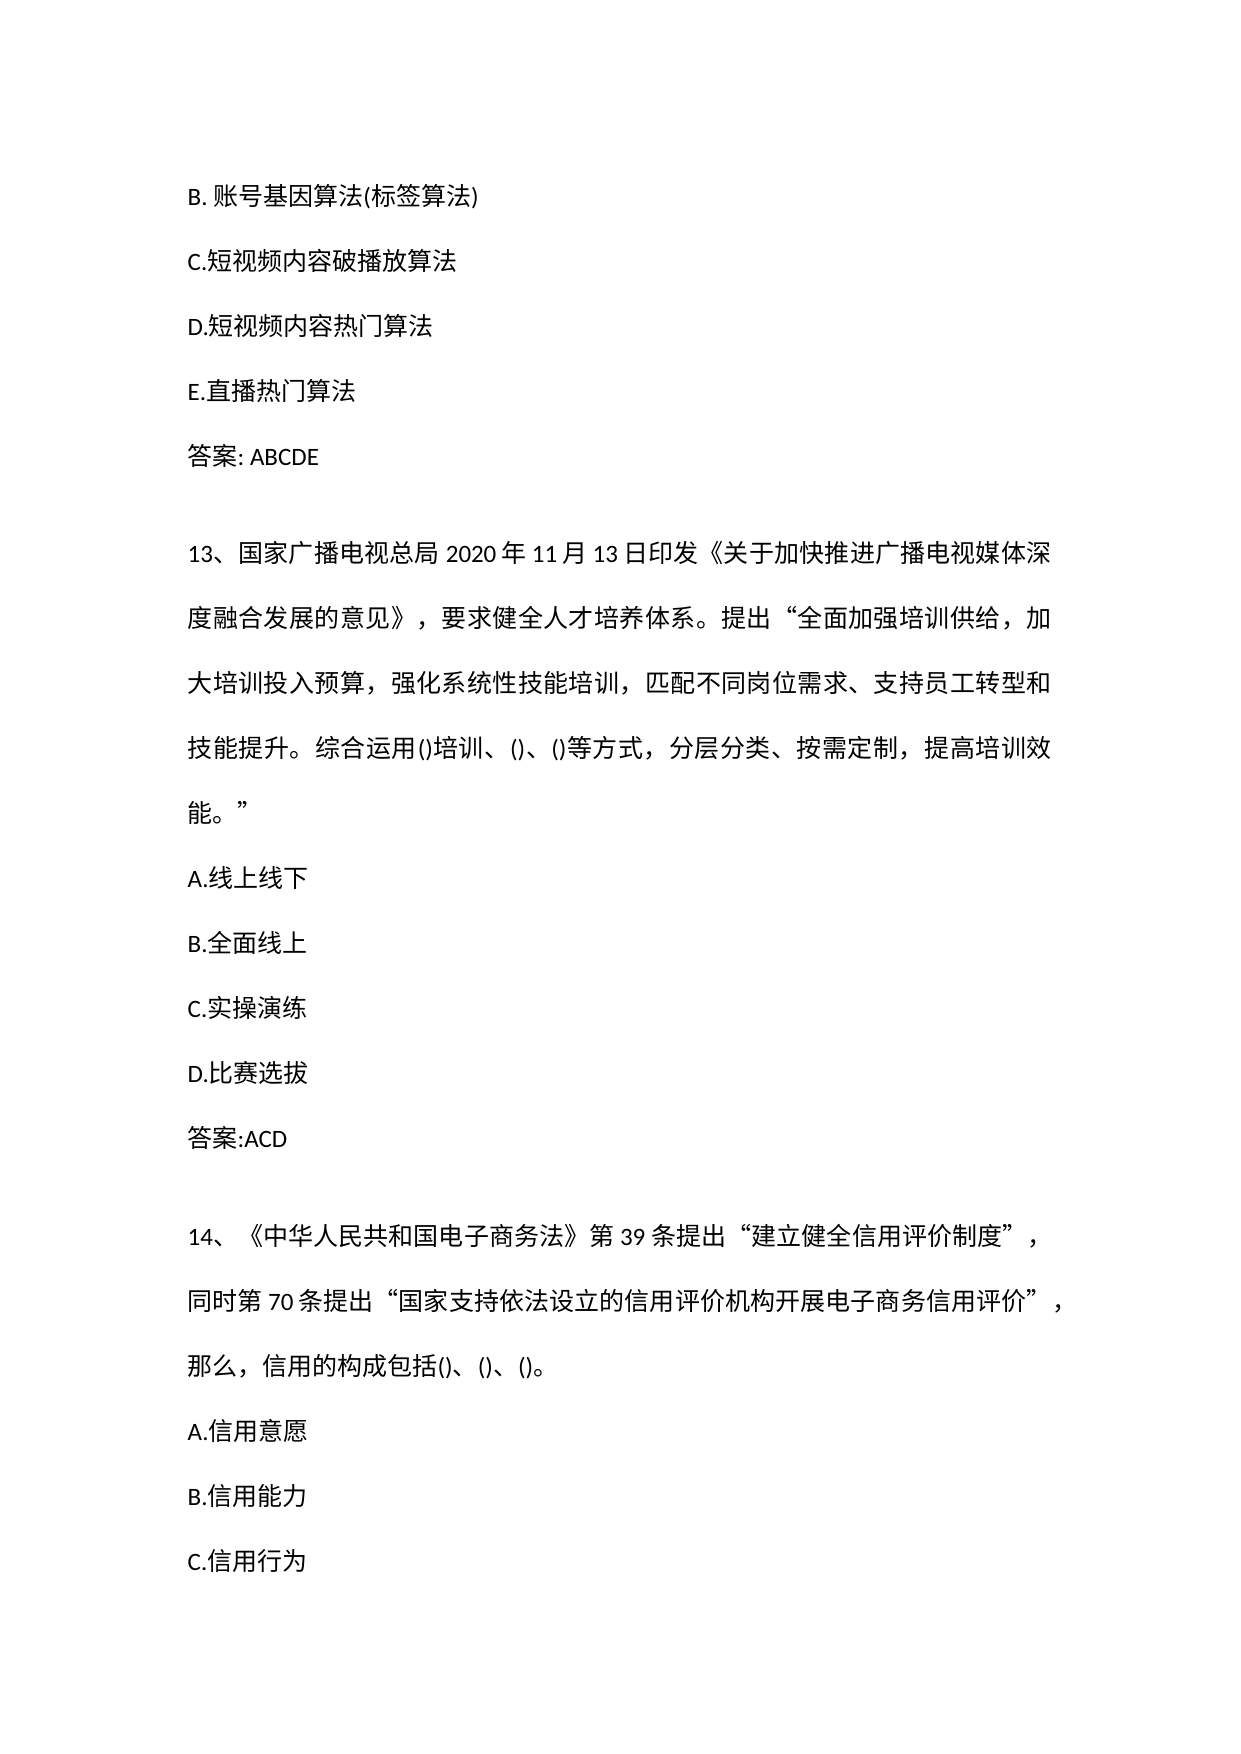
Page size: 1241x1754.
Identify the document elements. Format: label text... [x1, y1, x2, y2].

list B.全面线上 [187, 909, 1053, 974]
list 14、《中华人民共和国电子商务法》第39 条提出“建立健全信用评价制度”，同时第70条提出“国家支持依法设立的信用评价机构开展电子商务信用评价”，那么，信用的构成包括()、()、()。 [187, 1202, 1053, 1397]
list E.直播热门算法 [187, 357, 1053, 422]
list A.信用意愿 [187, 1397, 1053, 1462]
list D.比赛选拔 [187, 1039, 1053, 1104]
list B. 账号基因算法(标签算法) [187, 162, 1053, 227]
list C.短视频内容破播放算法 [187, 227, 1053, 292]
list C.信用行为 [187, 1527, 1053, 1592]
list C.实操演练 [187, 974, 1053, 1039]
list 13、国家广播电视总局2020年11月13日印发《关于加快推进广播电视媒体深度融合发展的意见》，要求健全人才培养体系。提出“全面加强培训供给，加大培训投入预算，强化系统性技能培训，匹配不同岗位需求、支持员工转型和技能提升。综合运用()培训、()、()等方式，分层分类、按需定制，提高培训效能。” [187, 519, 1053, 844]
list B.信用能力 [187, 1462, 1053, 1527]
list A.线上线下 [187, 844, 1053, 909]
list 答案: ABCDE [187, 422, 1053, 487]
list 答案:ACD [187, 1104, 1053, 1169]
list D.短视频内容热门算法 [187, 292, 1053, 357]
